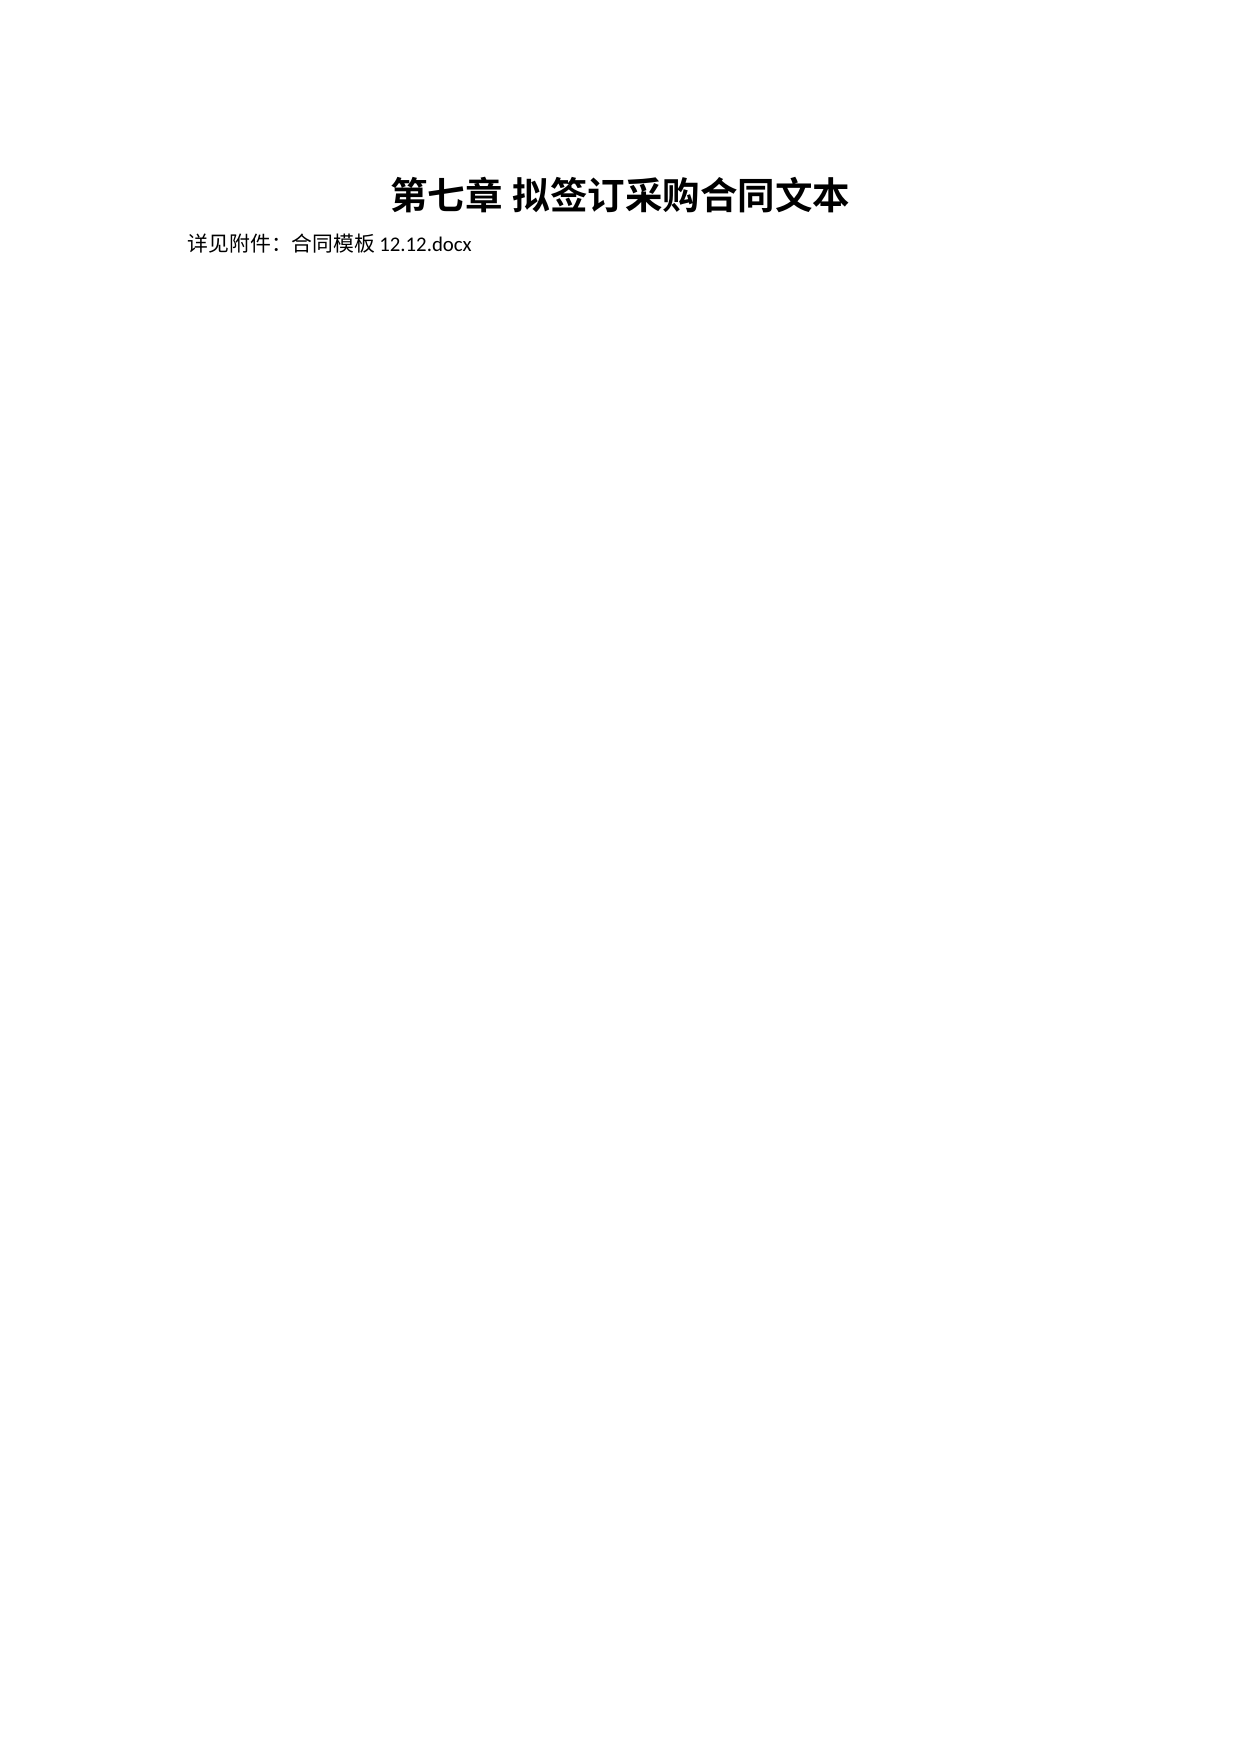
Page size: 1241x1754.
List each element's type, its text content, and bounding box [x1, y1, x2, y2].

text 第七章 拟签订采购合同文本 [187, 162, 1053, 227]
text 详见附件：合同模板12.12.docx [187, 227, 1053, 259]
